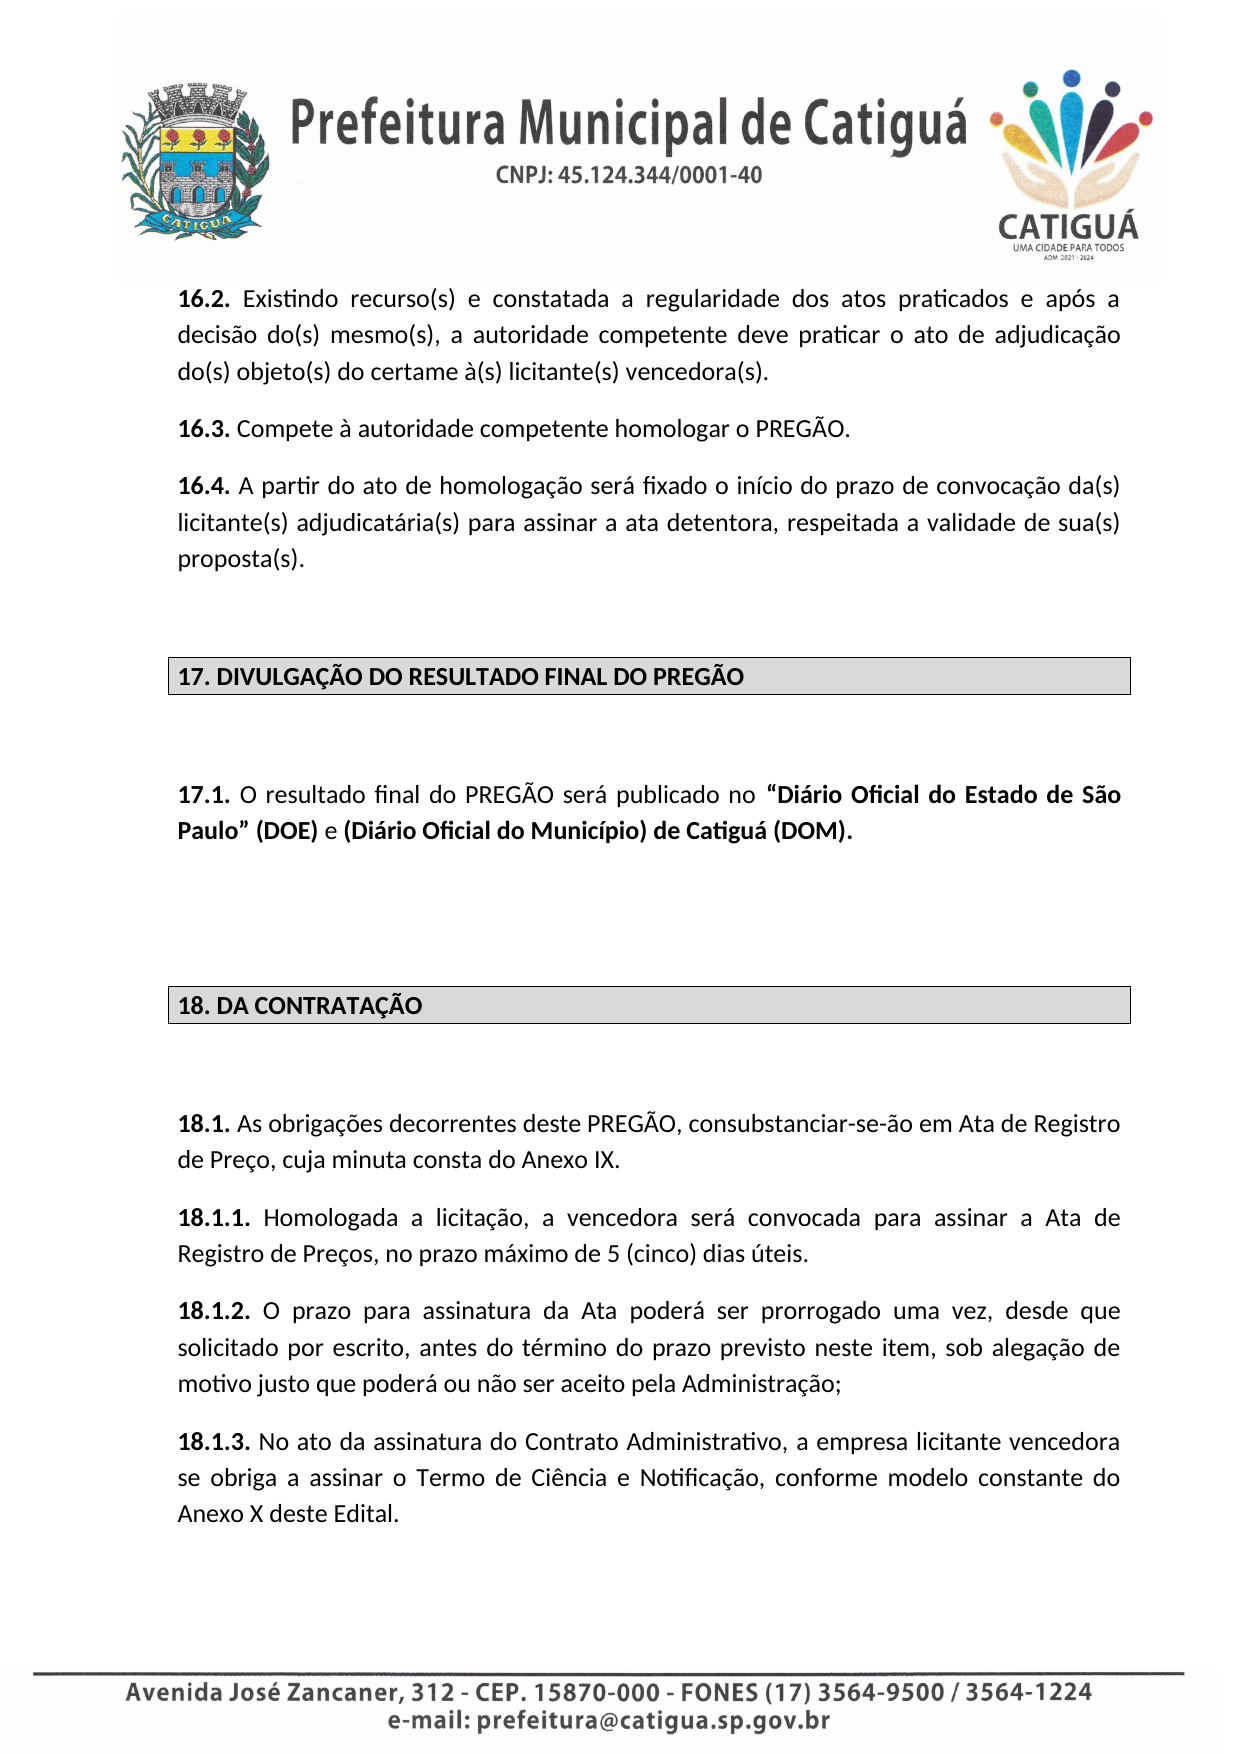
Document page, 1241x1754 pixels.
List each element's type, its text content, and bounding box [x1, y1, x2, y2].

text 16.2. Existindo recurso(s) e constatada a regularidade dos atos praticados e após a decisão do(s) mesmo(s), a autoridade competente deve praticar o ato de adjudicação do(s) objeto(s) do certame à(s) licitante(s) vencedora(s). [177, 282, 1122, 387]
text 16.3. Compete à autoridade competente homologar o PREGÃO. [177, 412, 1122, 444]
picture [0, 1668, 1218, 1754]
text 18.1.3. No ato da assinatura do Contrato Administrativo, a empresa licitante vencedora se obriga a assinar o Termo de Ciência e Notificação, conforme modelo constante do Anexo X deste Edital. [177, 1425, 1122, 1529]
text 17. DIVULGAÇÃO DO RESULTADO FINAL DO PREGÃO [169, 658, 1130, 694]
text 17.1. O resultado final do PREGÃO será publicado no “Diário Oficial do Estado de São Paulo” (DOE) e (Diário Oficial do Município) de Catiguá (DOM). [177, 778, 1122, 846]
text 18.1. As obrigações decorrentes deste PREGÃO, consubstanciar-se-ão em Ata de Registro de Preço, cuja minuta consta do Anexo IX. [177, 1107, 1122, 1175]
text 18.1.1. Homologada a licitação, a vencedora será convocada para assinar a Ata de Registro de Preços, no prazo máximo de 5 (cinco) dias úteis. [177, 1201, 1122, 1269]
text 18.1.2. O prazo para assinatura da Ata poderá ser prorrogado uma vez, desde que solicitado por escrito, antes do término do prazo previsto neste item, sob alegação de motivo justo que poderá ou não ser aceito pela Administração; [177, 1294, 1122, 1399]
text 16.4. A partir do ato de homologação será fixado o início do prazo de convocação da(s) licitante(s) adjudicatária(s) para assinar a ata detentora, respeitada a validade de sua(s) proposta(s). [177, 469, 1122, 574]
text 18. DA CONTRATAÇÃO [169, 987, 1130, 1023]
picture [118, 14, 1164, 282]
